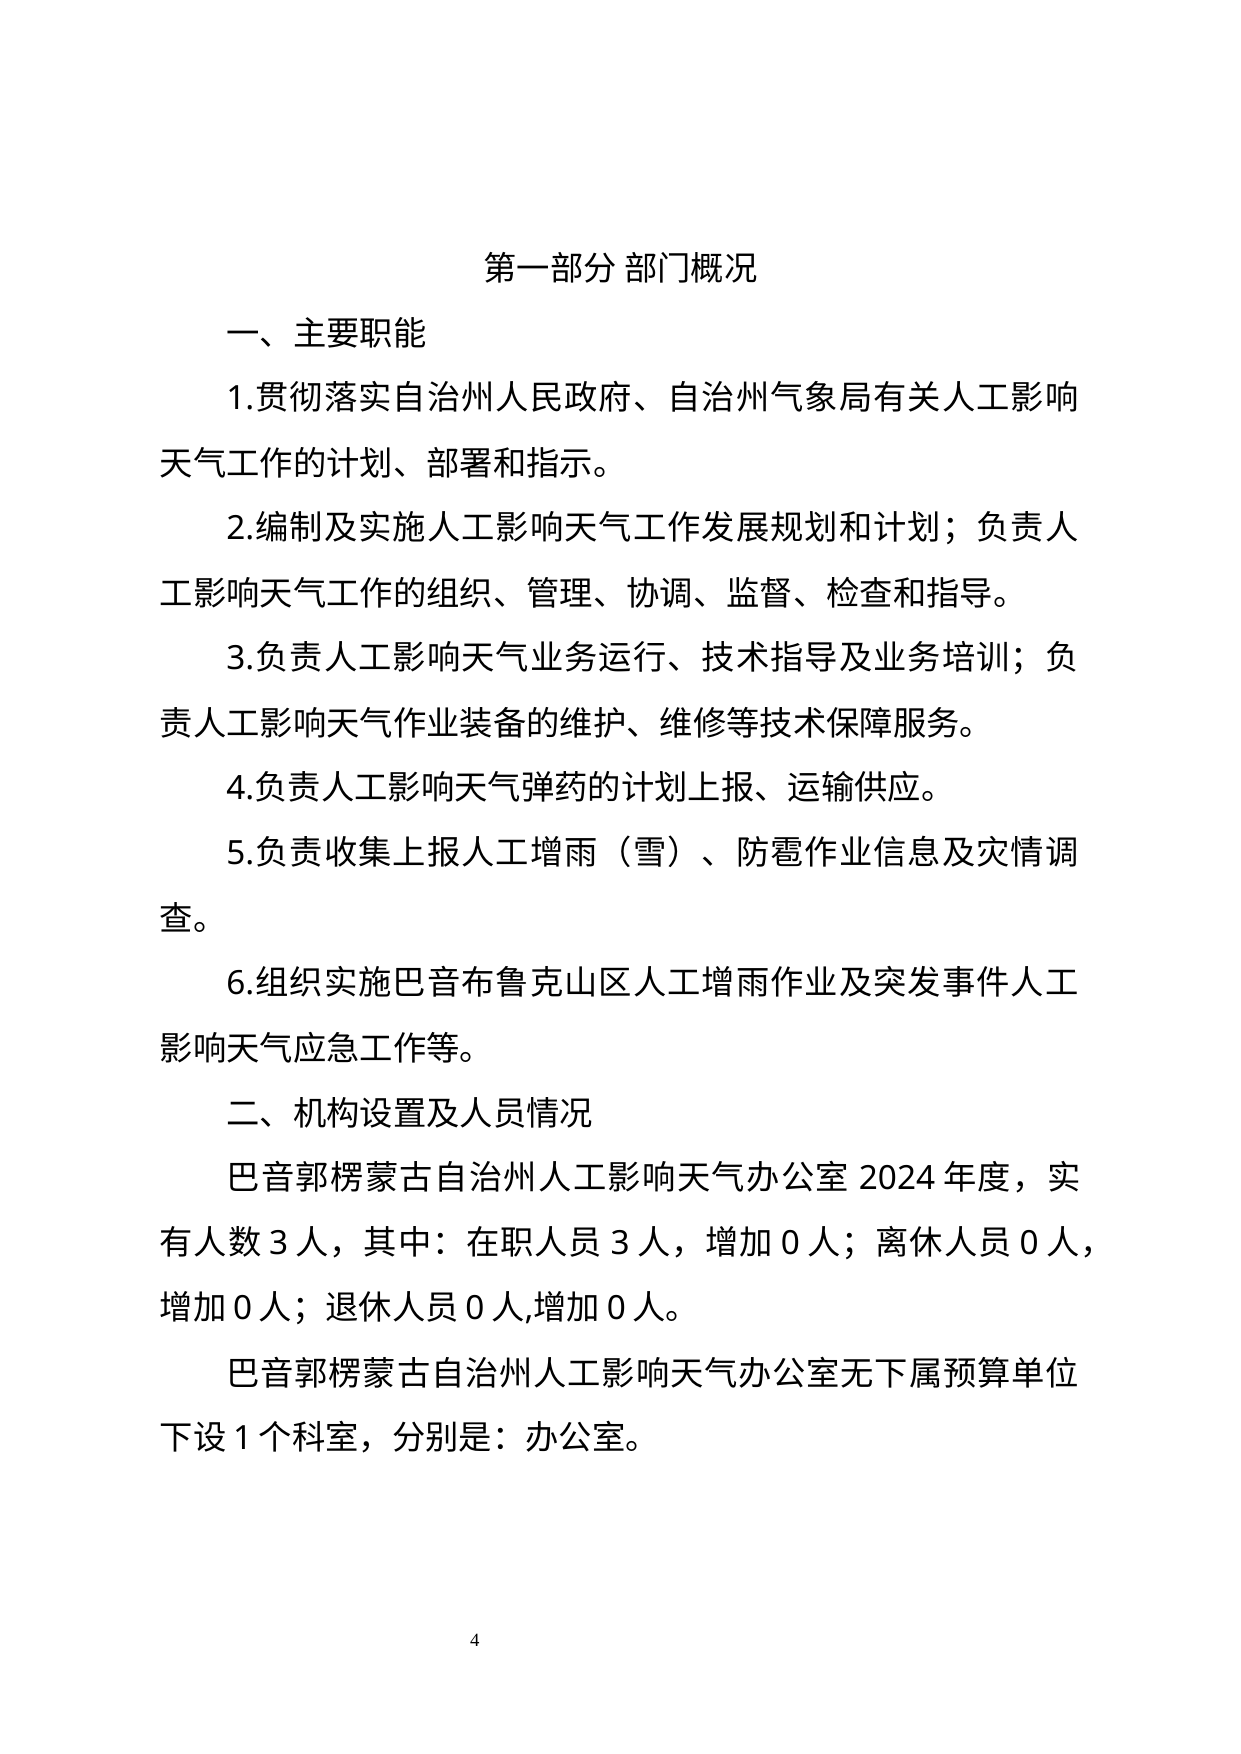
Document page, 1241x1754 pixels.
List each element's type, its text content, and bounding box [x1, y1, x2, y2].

text 1.贯彻落实自治州人民政府、自治州气象局有关人工影响天气工作的计划、部署和指示。 [159, 363, 1081, 493]
text 第一部分 部门概况 [159, 233, 1081, 298]
text 二、机构设置及人员情况 [159, 1078, 1081, 1143]
text 5.负责收集上报人工增雨（雪）、防雹作业信息及灾情调查。 [159, 818, 1081, 948]
text 3.负责人工影响天气业务运行、技术指导及业务培训；负责人工影响天气作业装备的维护、维修等技术保障服务。 [159, 623, 1081, 753]
text 一、主要职能 [159, 298, 1081, 363]
text 巴音郭楞蒙古自治州人工影响天气办公室2024年度，实有人数3人，其中：在职人员3人，增加0人；离休人员0人，增加0人；退休人员0人,增加0人。 [159, 1143, 1081, 1338]
text 6.组织实施巴音布鲁克山区人工增雨作业及突发事件人工影响天气应急工作等。 [159, 948, 1081, 1078]
text 4.负责人工影响天气弹药的计划上报、运输供应。 [159, 753, 1081, 818]
text 巴音郭楞蒙古自治州人工影响天气办公室无下属预算单位，下设1个科室，分别是：办公室。 [159, 1338, 1081, 1468]
text 2.编制及实施人工影响天气工作发展规划和计划；负责人工影响天气工作的组织、管理、协调、监督、检查和指导。 [159, 493, 1081, 623]
